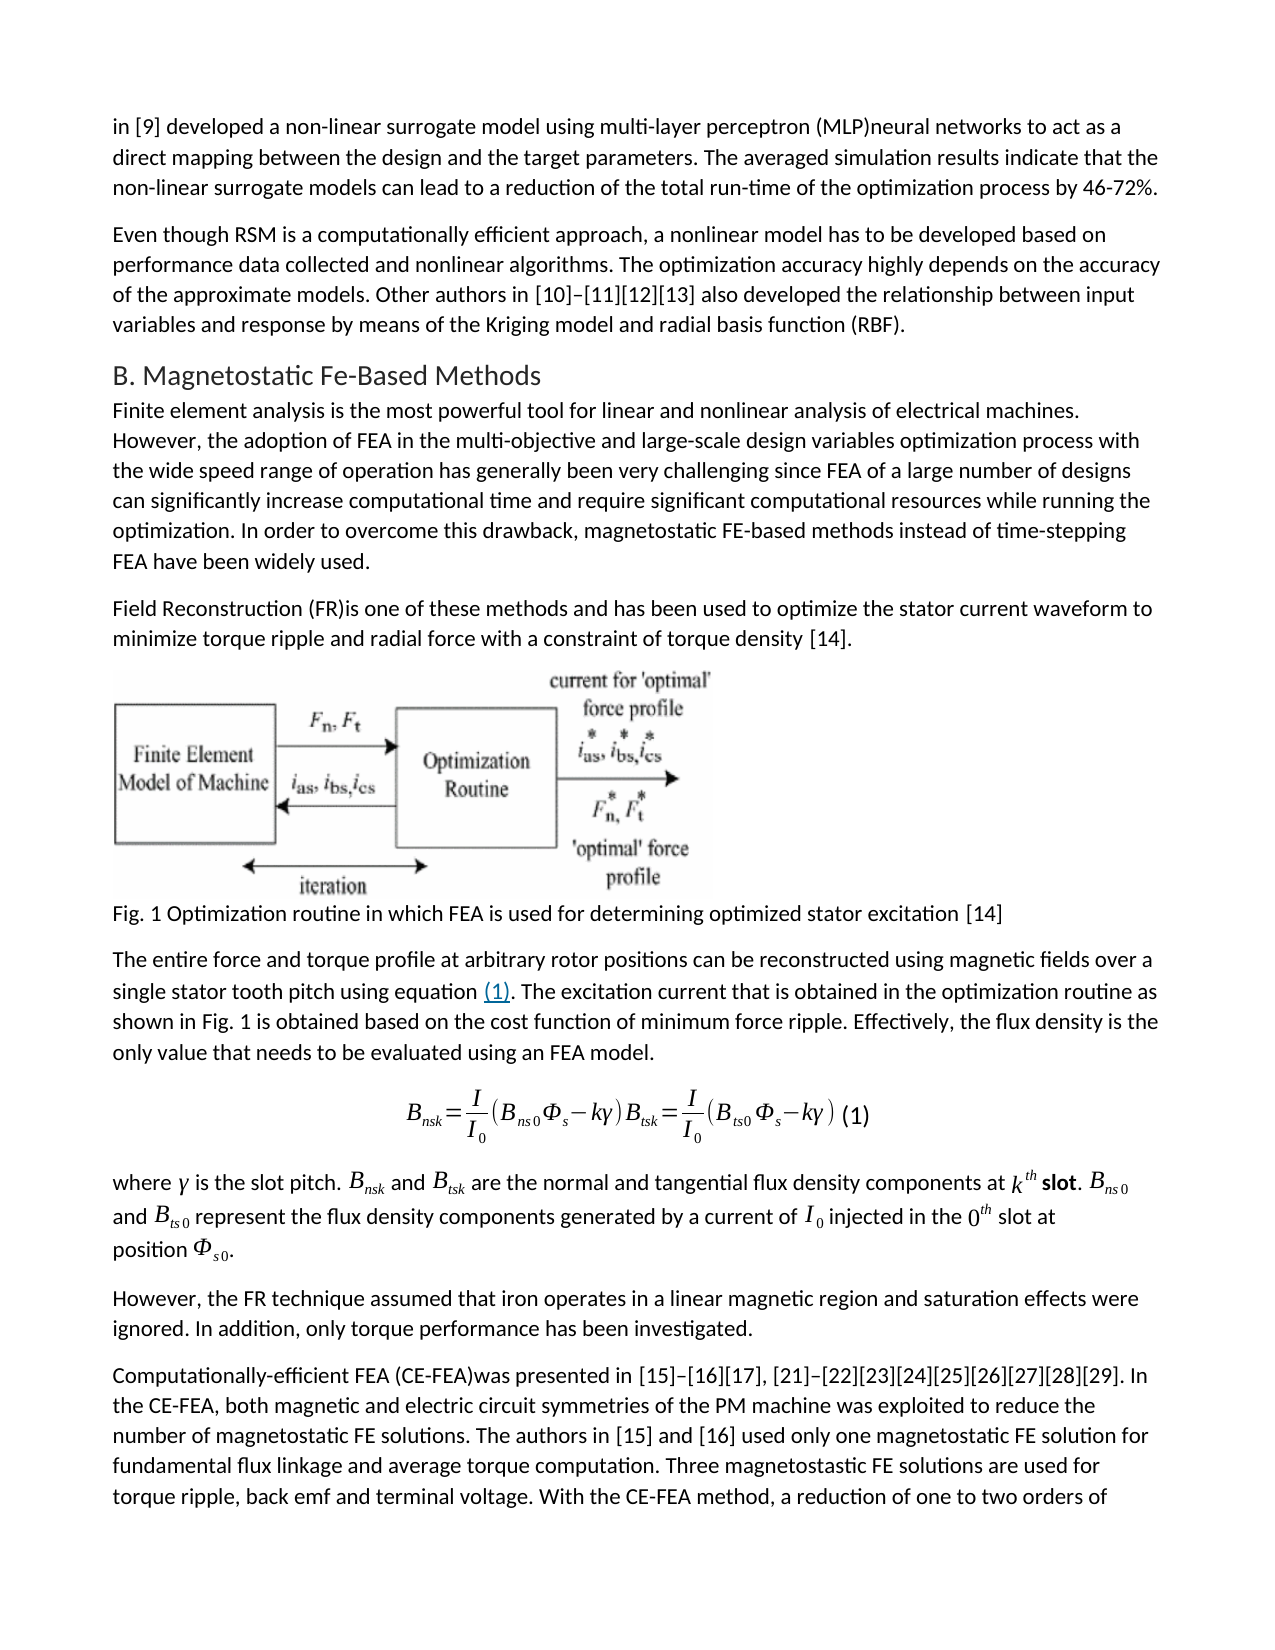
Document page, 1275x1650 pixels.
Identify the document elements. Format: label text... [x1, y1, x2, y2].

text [112, 1361, 1162, 1510]
text (1) [112, 1084, 1162, 1147]
text where is the slot pitch. and are the normal and tangential flux density components at slot. and represent the flux density components generated by a current of injected in the slot at position . [112, 1167, 1162, 1265]
text Fig. 1 Optimization routine in which FEA is used for determining optimized stator excitation [14] [112, 899, 1162, 927]
text Finite element analysis is the most powerful tool for linear and nonlinear analysis of electrical machines. However, the adoption of FEA in the multi-objective and large-scale design variables optimization process with the wide speed range of operation has generally been very challenging since FEA of a large number of designs can significantly increase computational time and require significant computational resources while running the optimization. In order to overcome this drawback, magnetostatic FE-based methods instead of time-stepping FEA have been widely used. [112, 396, 1162, 575]
picture [112, 670, 713, 899]
text Field Reconstruction (FR)is one of these methods and has been used to optimize the stator current waveform to minimize torque ripple and radial force with a constraint of torque density [14]. [112, 594, 1162, 652]
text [112, 112, 1162, 201]
subtitle B. Magnetostatic Fe-Based Methods [112, 357, 1162, 393]
text The entire force and torque profile at arbitrary rotor positions can be reconstructed using magnetic fields over a single stator tooth pitch using equation (1). The excitation current that is obtained in the optimization routine as shown in Fig. 1 is obtained based on the cost function of minimum force ripple. Effectively, the flux density is the only value that needs to be evaluated using an FEA model. [112, 946, 1162, 1066]
text Even though RSM is a computationally efficient approach, a nonlinear model has to be developed based on performance data collected and nonlinear algorithms. The optimization accuracy highly depends on the accuracy of the approximate models. Other authors in [10]–[11][12][13] also developed the relationship between input variables and response by means of the Kriging model and radial basis function (RBF). [112, 220, 1162, 338]
text However, the FR technique assumed that iron operates in a linear magnetic region and saturation effects were ignored. In addition, only torque performance has been investigated. [112, 1284, 1162, 1342]
